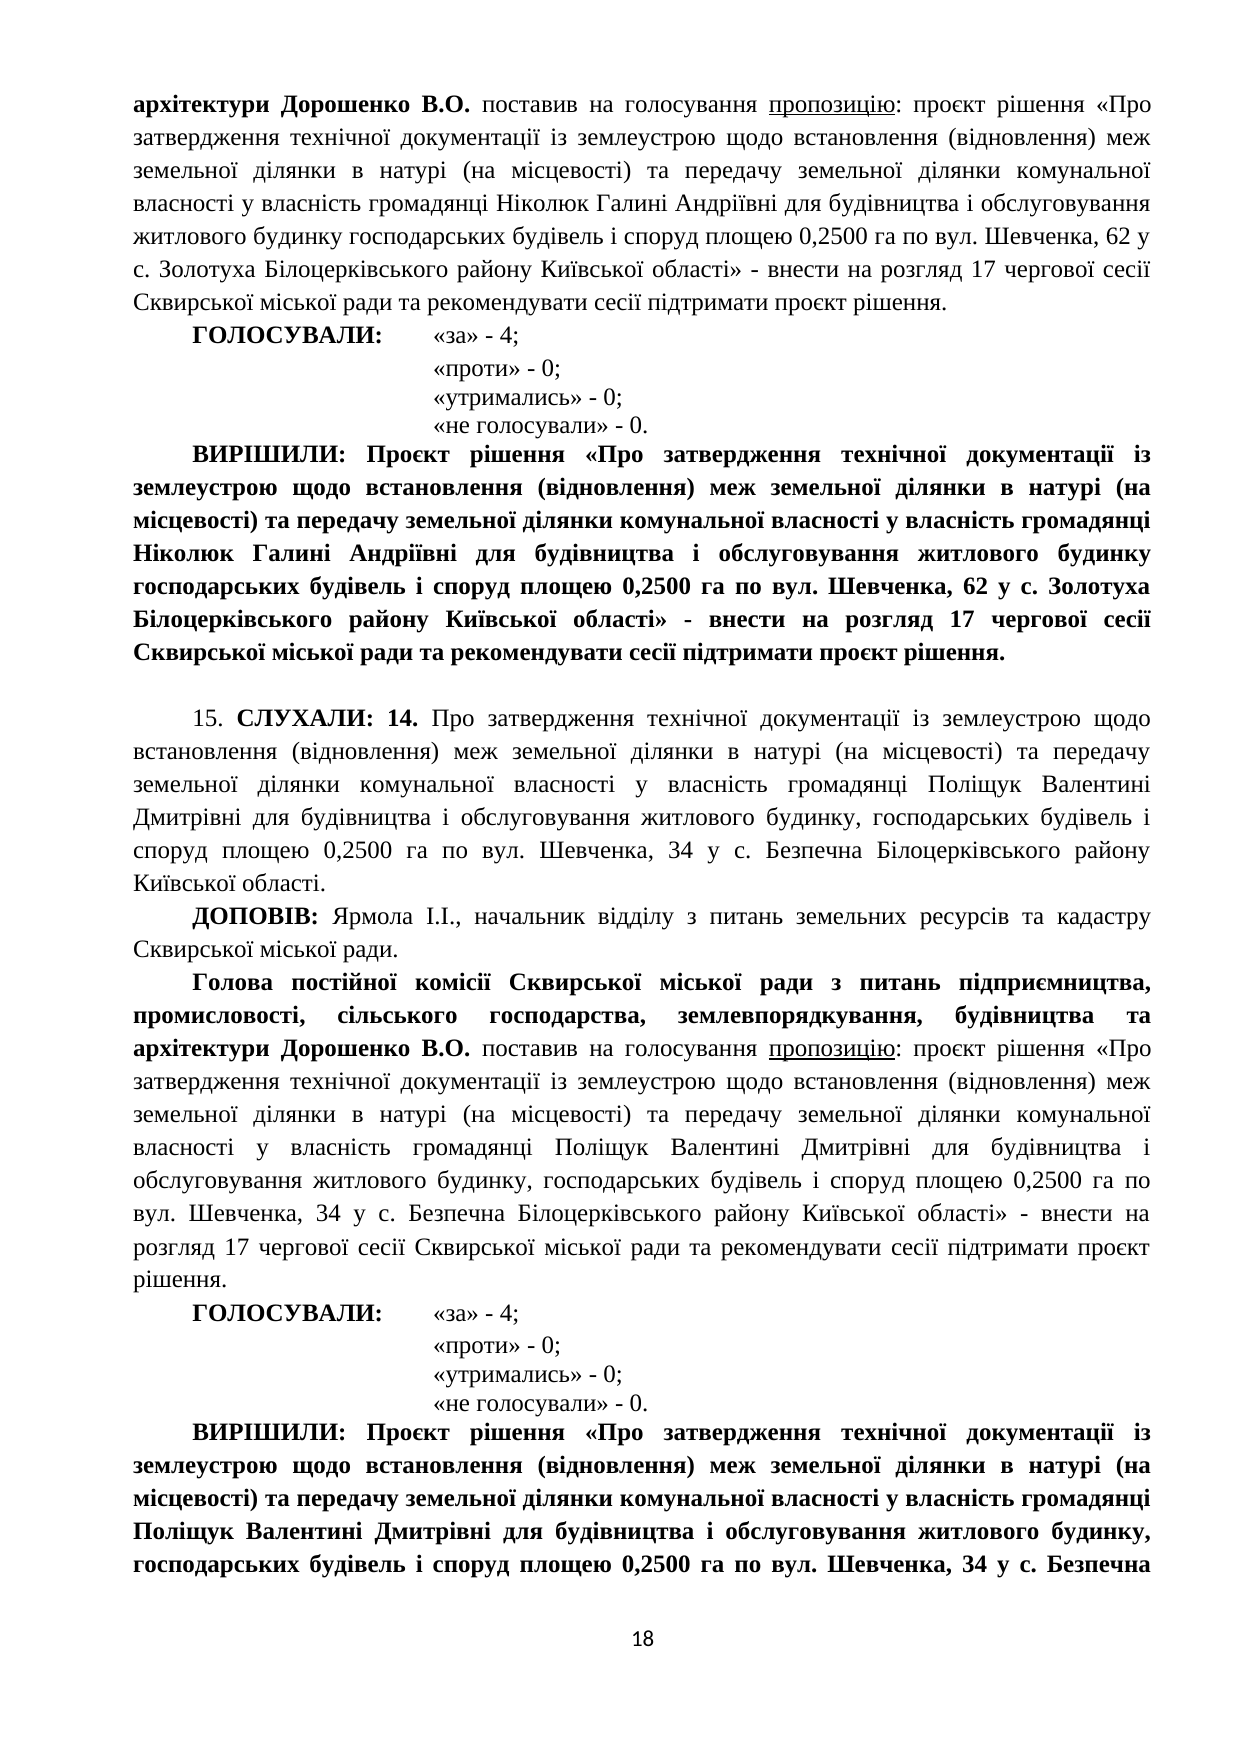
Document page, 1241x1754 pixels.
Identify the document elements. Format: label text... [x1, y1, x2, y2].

text «не голосували» - 0. [133, 410, 1152, 439]
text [133, 89, 1152, 316]
text ГОЛОСУВАЛИ: «за» - 4; [133, 320, 1152, 348]
text «проти» - 0; [133, 1331, 1152, 1359]
text «утримались» - 0; [133, 382, 1152, 410]
text ГОЛОСУВАЛИ: «за» - 4; [133, 1298, 1152, 1326]
text «проти» - 0; [133, 353, 1152, 382]
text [133, 1417, 1152, 1578]
text ДОПОВІВ: Ярмола І.І., начальник відділу з питань земельних ресурсів та кадастру Сквирської міської ради. [133, 901, 1152, 963]
text «не голосували» - 0. [133, 1388, 1152, 1417]
text Голова постійної комісії Сквирської міської ради з питань підприємництва, промисловості, сільського господарства, землевпорядкування, будівництва та архітектури Дорошенко В.О. поставив на голосування пропозицію: проєкт рішення «Про затвердження технічної документації із землеустрою щодо встановлення (відновлення) меж земельної ділянки в натурі (на місцевості) та передачу земельної ділянки комунальної власності у власність громадянці Поліщук Валентині Дмитрівні для будівництва і обслуговування житлового будинку, господарських будівель і споруд площею 0,2500 га по вул. Шевченка, 34 у с. Безпечна Білоцерківського району Київської області» - внести на розгляд 17 чергової сесії Сквирської міської ради та рекомендувати сесії підтримати проєкт рішення. [133, 967, 1152, 1293]
list СЛУХАЛИ: 14. Про затвердження технічної документації із землеустрою щодо встановлення (відновлення) меж земельної ділянки в натурі (на місцевості) та передачу земельної ділянки комунальної власності у власність громадянці Поліщук Валентині Дмитрівні для будівництва і обслуговування житлового будинку, господарських будівель і споруд площею 0,2500 га по вул. Шевченка, 34 у с. Безпечна Білоцерківського району Київської області. [133, 703, 1152, 897]
text ВИРІШИЛИ: Проєкт рішення «Про затвердження технічної документації із землеустрою щодо встановлення (відновлення) меж земельної ділянки в натурі (на місцевості) та передачу земельної ділянки комунальної власності у власність громадянці Ніколюк Галині Андріївні для будівництва і обслуговування житлового будинку господарських будівель і споруд площею 0,2500 га по вул. Шевченка, 62 у с. Золотуха Білоцерківського району Київської області» - внести на розгляд 17 чергової сесії Сквирської міської ради та рекомендувати сесії підтримати проєкт рішення. [133, 439, 1152, 666]
text «утримались» - 0; [133, 1359, 1152, 1388]
